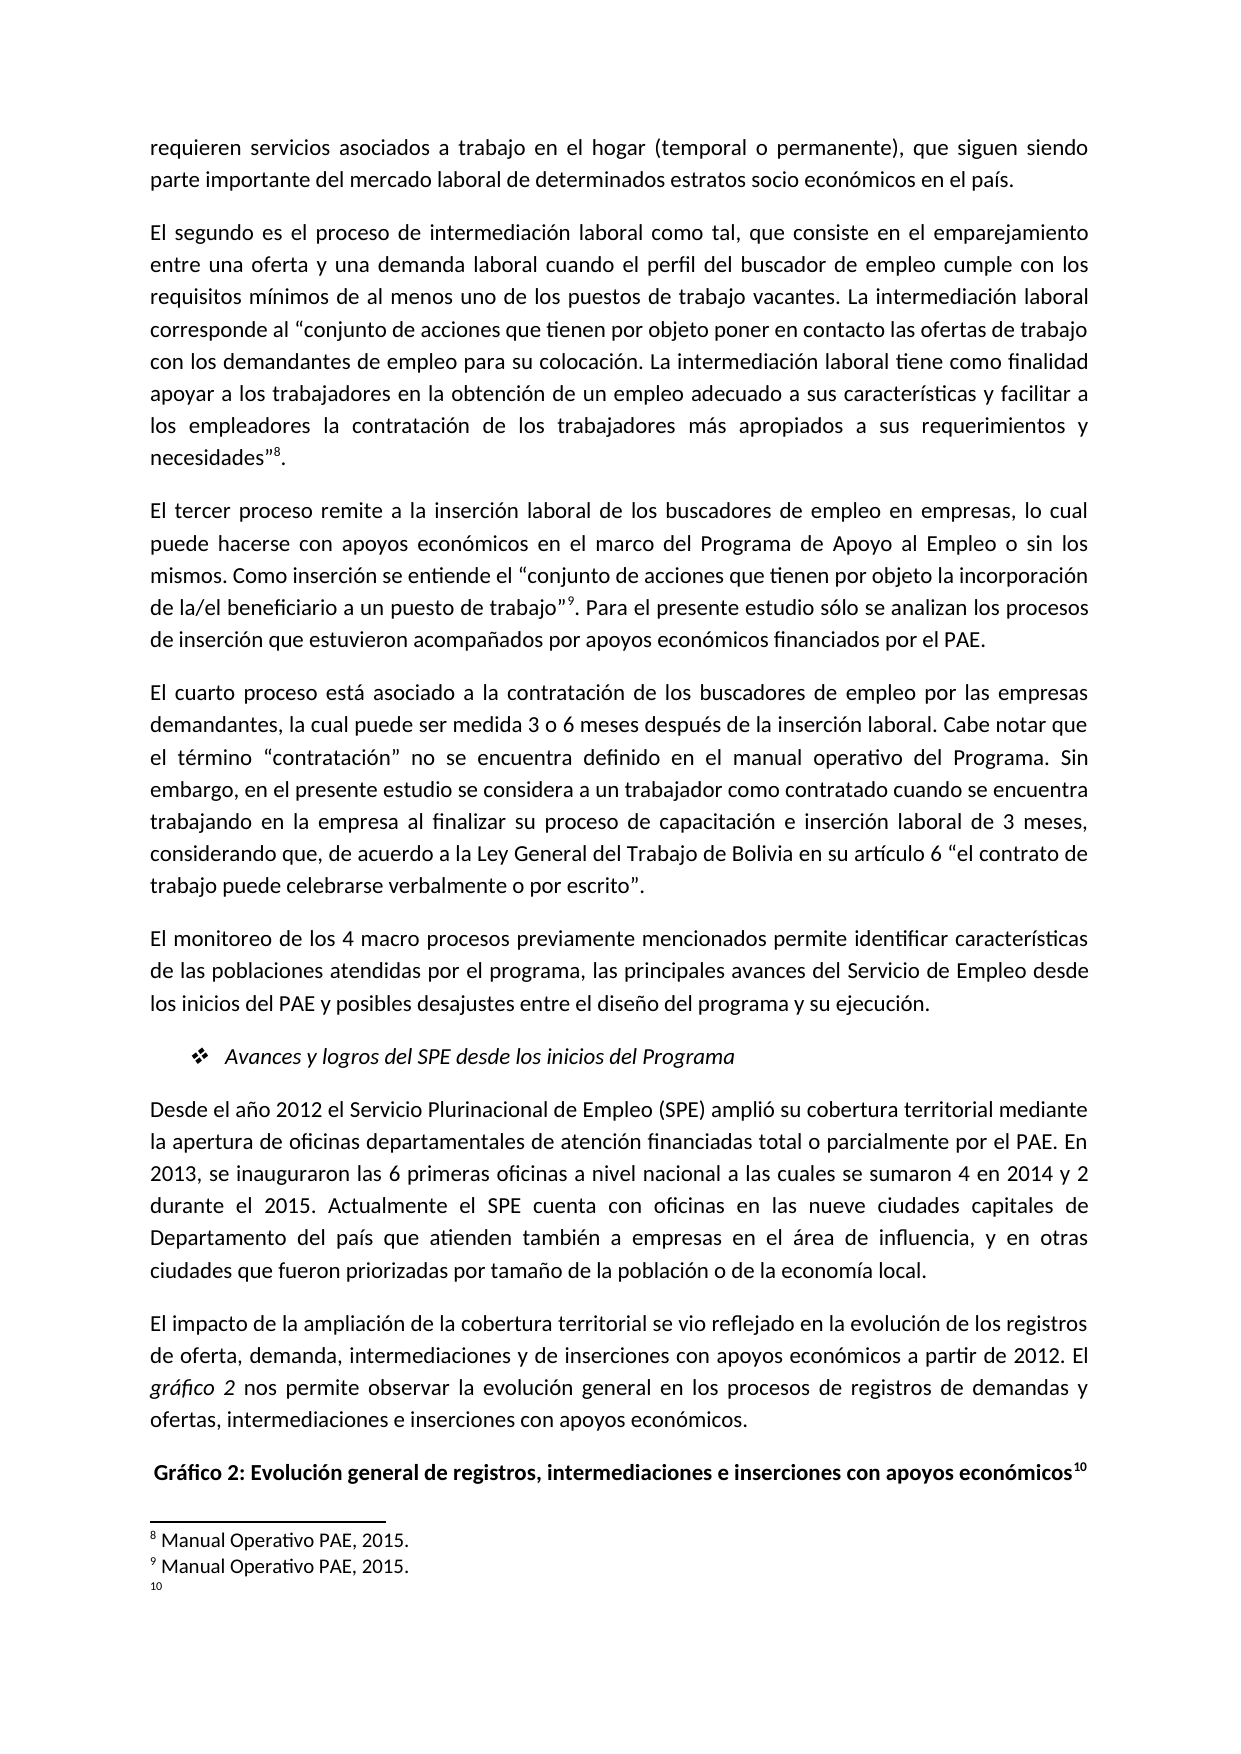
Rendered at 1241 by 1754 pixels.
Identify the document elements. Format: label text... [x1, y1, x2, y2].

text El impacto de la ampliación de la cobertura territorial se vio reflejado en la evolución de los registros de oferta, demanda, intermediaciones y de inserciones con apoyos económicos a partir de 2012. El gráfico 2 nos permite observar la evolución general en los procesos de registros de demandas y ofertas, intermediaciones e inserciones con apoyos económicos. [150, 1309, 1090, 1433]
text El monitoreo de los 4 macro procesos previamente mencionados permite identificar características de las poblaciones atendidas por el programa, las principales avances del Servicio de Empleo desde los inicios del PAE y posibles desajustes entre el diseño del programa y su ejecución. [150, 924, 1090, 1017]
text Gráfico 2: Evolución general de registros, intermediaciones e inserciones con apoyos económicos [150, 1458, 1090, 1486]
text El segundo es el proceso de intermediación laboral como tal, que consiste en el emparejamiento entre una oferta y una demanda laboral cuando el perfil del buscador de empleo cumple con los requisitos mínimos de al menos uno de los puestos de trabajo vacantes. La intermediación laboral corresponde al “conjunto de acciones que tienen por objeto poner en contacto las ofertas de trabajo con los demandantes de empleo para su colocación. La intermediación laboral tiene como finalidad apoyar a los trabajadores en la obtención de un empleo adecuado a sus características y facilitar a los empleadores la contratación de los trabajadores más apropiados a sus requerimientos y necesidades”. [150, 218, 1090, 471]
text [150, 133, 1090, 193]
text El cuarto proceso está asociado a la contratación de los buscadores de empleo por las empresas demandantes, la cual puede ser medida 3 o 6 meses después de la inserción laboral. Cabe notar que el término “contratación” no se encuentra definido en el manual operativo del Programa. Sin embargo, en el presente estudio se considera a un trabajador como contratado cuando se encuentra trabajando en la empresa al finalizar su proceso de capacitación e inserción laboral de 3 meses, considerando que, de acuerdo a la Ley General del Trabajo de Bolivia en su artículo 6 “el contrato de trabajo puede celebrarse verbalmente o por escrito”. [150, 678, 1090, 899]
text El tercer proceso remite a la inserción laboral de los buscadores de empleo en empresas, lo cual puede hacerse con apoyos económicos en el marco del Programa de Apoyo al Empleo o sin los mismos. Como inserción se entiende el “conjunto de acciones que tienen por objeto la incorporación de la/el beneficiario a un puesto de trabajo”. Para el presente estudio sólo se analizan los procesos de inserción que estuvieron acompañados por apoyos económicos financiados por el PAE. [150, 496, 1090, 653]
text Desde el año 2012 el Servicio Plurinacional de Empleo (SPE) amplió su cobertura territorial mediante la apertura de oficinas departamentales de atención financiadas total o parcialmente por el PAE. En 2013, se inauguraron las 6 primeras oficinas a nivel nacional a las cuales se sumaron 4 en 2014 y 2 durante el 2015. Actualmente el SPE cuenta con oficinas en las nueve ciudades capitales de Departamento del país que atienden también a empresas en el área de influencia, y en otras ciudades que fueron priorizadas por tamaño de la población o de la economía local. [150, 1095, 1090, 1284]
list Avances y logros del SPE desde los inicios del Programa [187, 1042, 1090, 1070]
